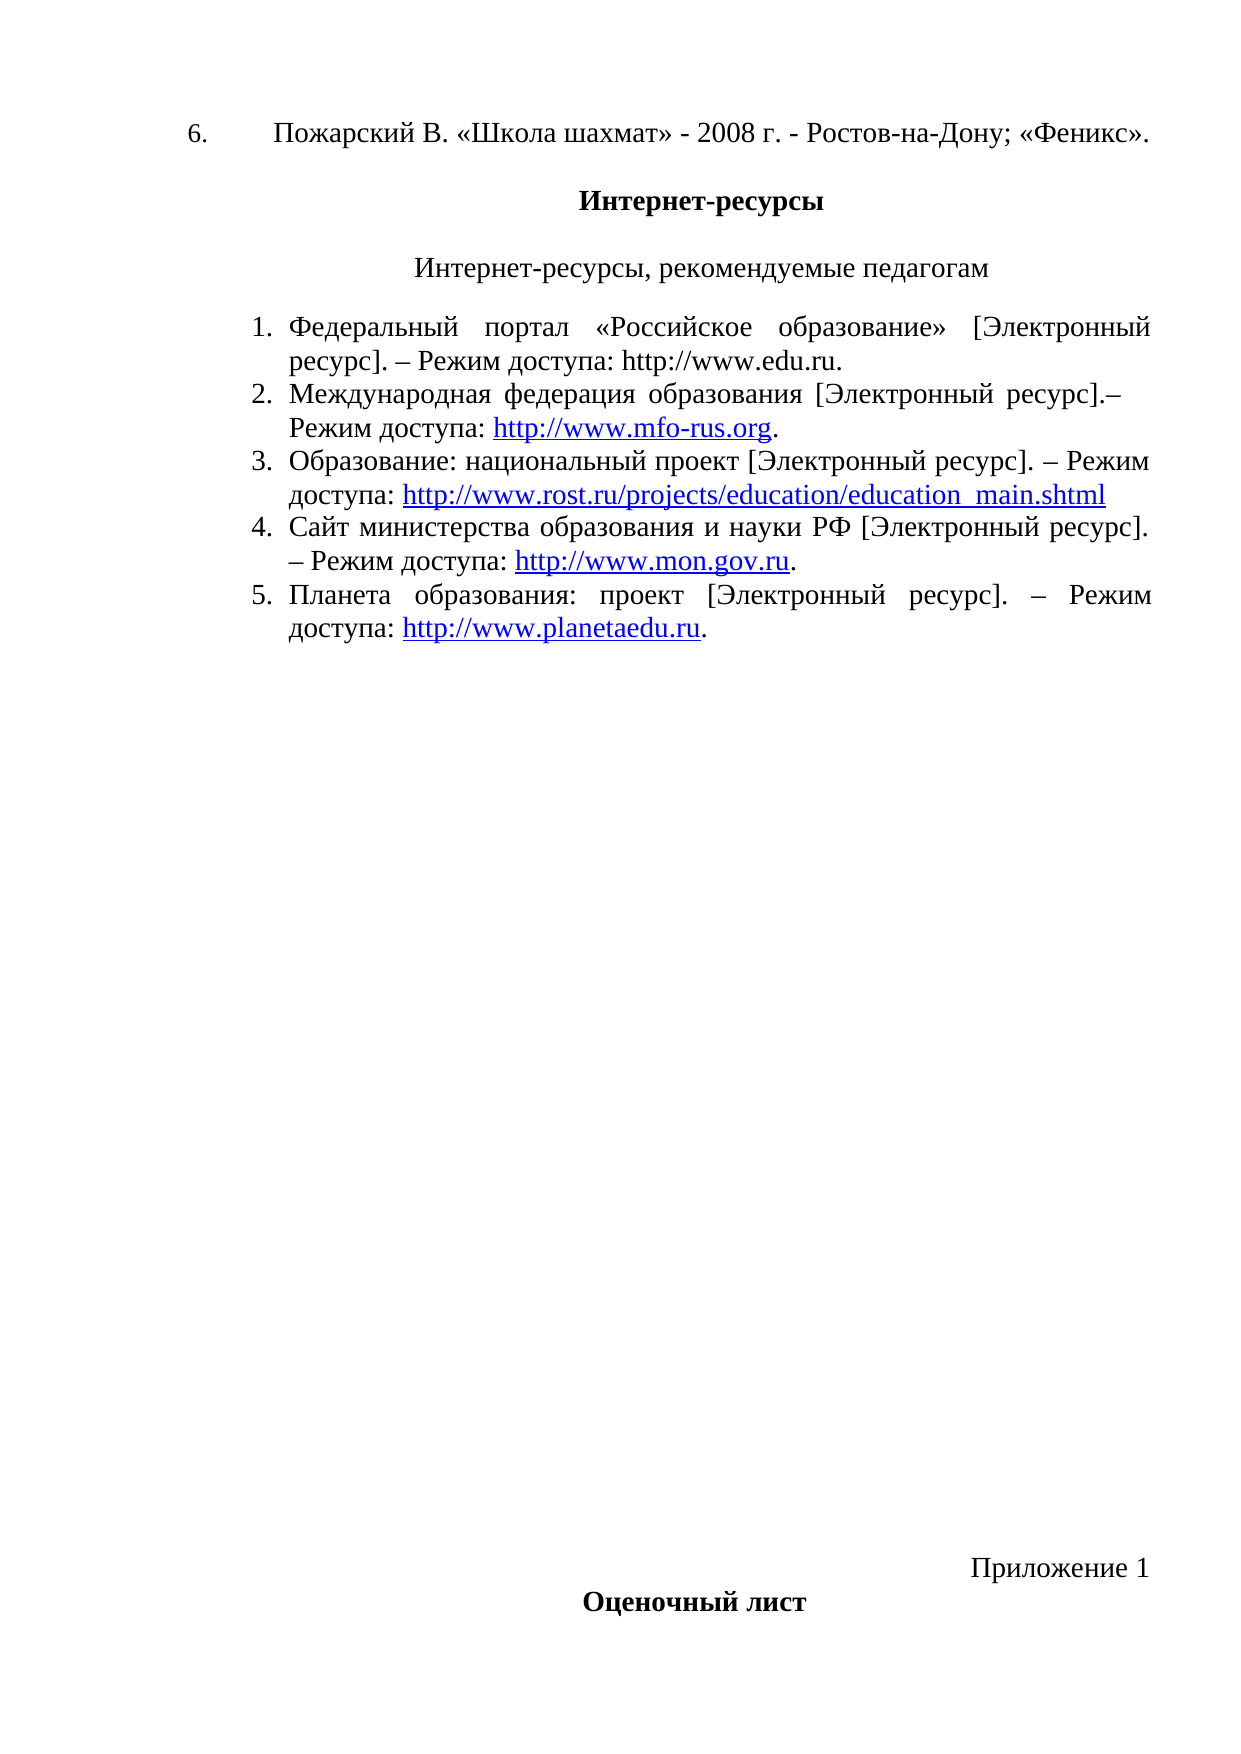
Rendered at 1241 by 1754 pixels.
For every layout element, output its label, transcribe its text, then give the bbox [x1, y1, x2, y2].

text Приложение 1 [969, 1550, 1152, 1584]
subtitle Оценочный лист [181, 1584, 1208, 1618]
list Сайт министерства образования и науки РФ [Электронный ресурс]. [251, 510, 1213, 543]
list Пожарский В. «Школа шахмат» - 2008 г. - Ростов-на-Дону; «Феникс». [187, 115, 1213, 149]
list Федеральный портал «Российское образование» [Электронный ресурс]. – Режим доступа: http://www.edu.ru. [251, 309, 1152, 376]
text – Режим доступа: http://www.mon.gov.ru. [288, 543, 1213, 577]
text Интернет-ресурсы, рекомендуемые педагогам [251, 250, 1152, 283]
list Планета образования: проект [Электронный ресурс]. – Режим доступа: http://www.planetaedu.ru. [251, 577, 1152, 644]
subtitle Интернет-ресурсы [251, 183, 1152, 217]
list Международная федерация образования [Электронный ресурс].– Режим доступа: http://www.mfo-rus.org. [251, 376, 1152, 443]
list Образование: национальный проект [Электронный ресурс]. – Режим доступа: http://www.rost.ru/projects/education/education_main.shtml [251, 443, 1152, 510]
